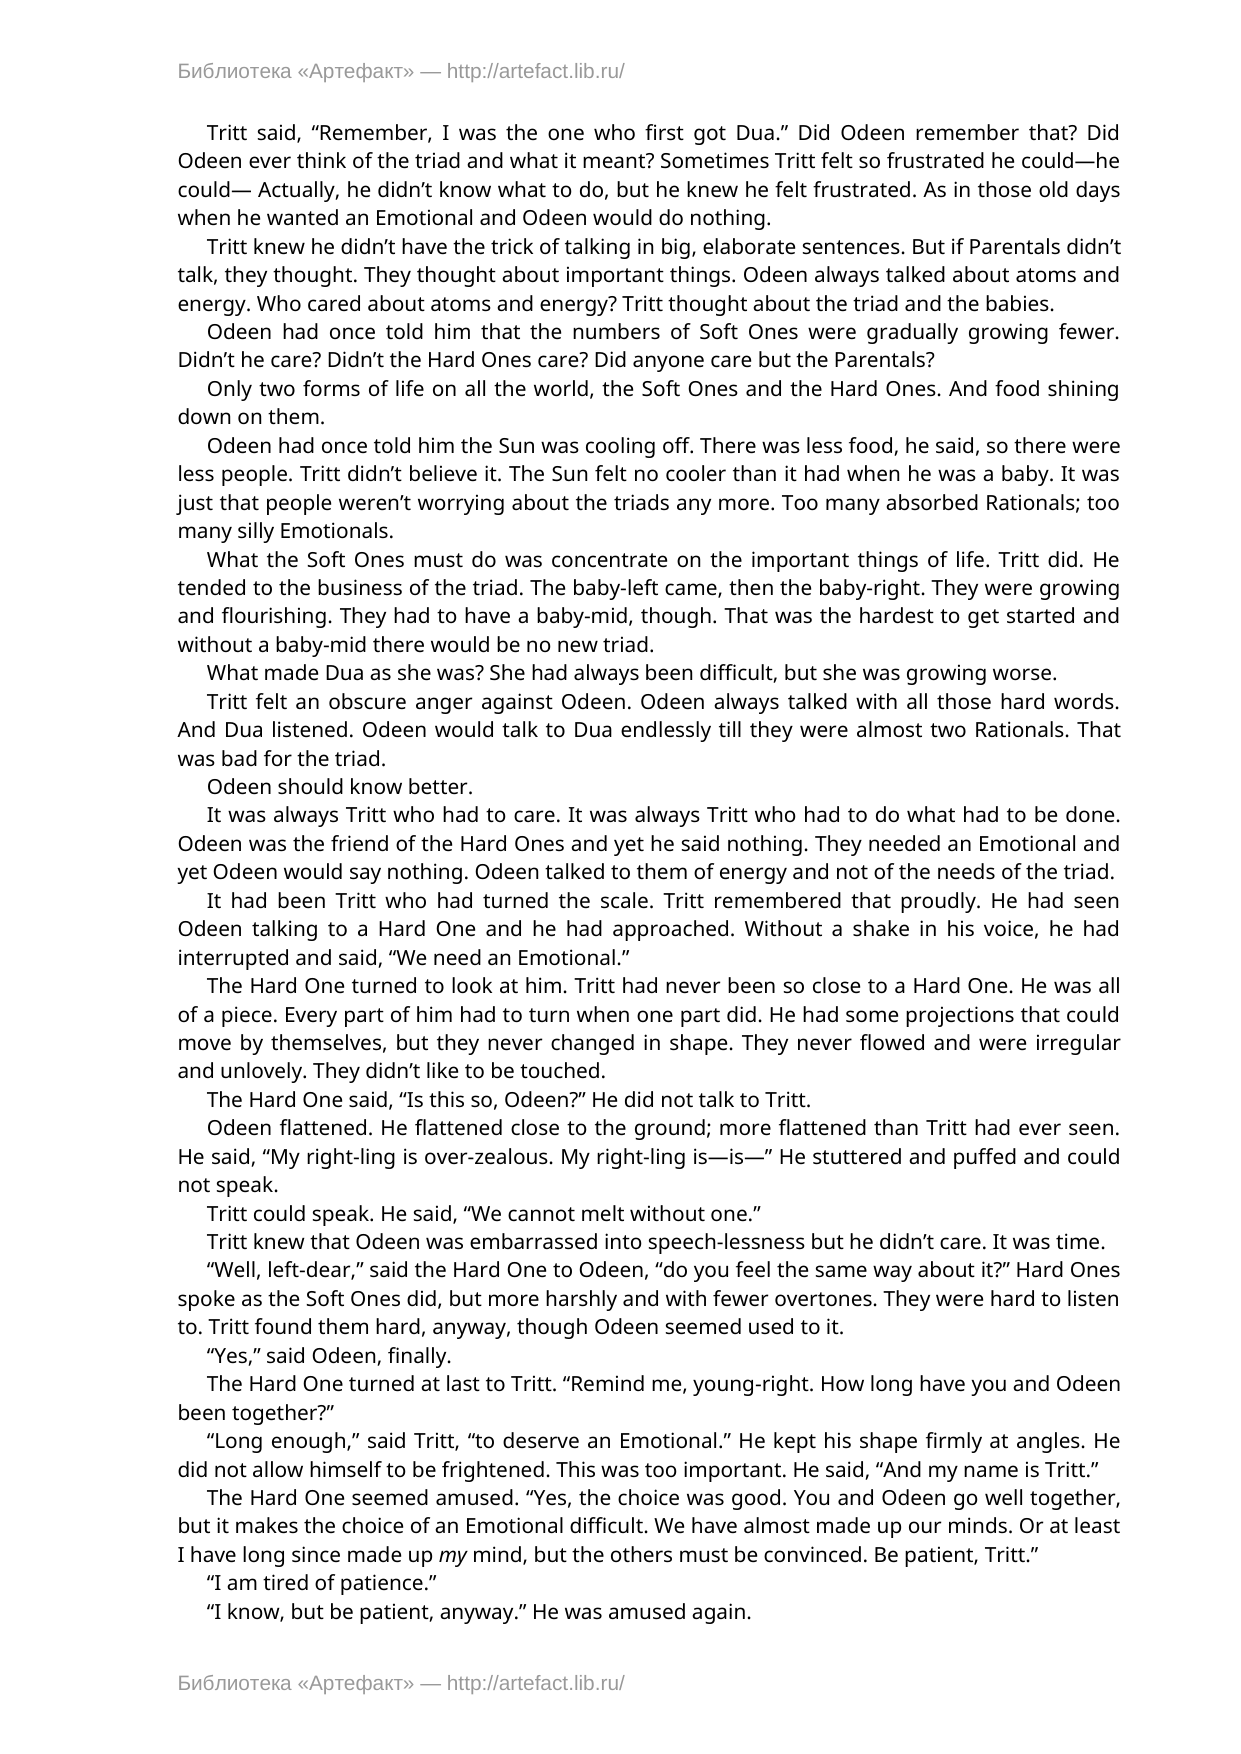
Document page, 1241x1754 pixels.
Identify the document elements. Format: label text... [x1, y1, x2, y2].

text “I am tired of patience.” [177, 1568, 1122, 1597]
text The Hard One said, “Is this so, Odeen?” He did not talk to Tritt. [177, 1085, 1122, 1113]
text “Well, left-dear,” said the Hard One to Odeen, “do you feel the same way about it?” Hard Ones spoke as the Soft Ones did, but more harshly and with fewer overtones. They were hard to listen to. Tritt found them hard, anyway, though Odeen seemed used to it. [177, 1256, 1122, 1341]
text Tritt could speak. He said, “We cannot melt without one.” [177, 1199, 1122, 1227]
text Odeen had once told him that the numbers of Soft Ones were gradually growing fewer. Didn’t he care? Didn’t the Hard Ones care? Did anyone care but the Parentals? [177, 317, 1122, 374]
text “I know, but be patient, anyway.” He was amused again. [177, 1597, 1122, 1625]
text The Hard One turned to look at him. Tritt had never been so close to a Hard One. He was all of a piece. Every part of him had to turn when one part did. He had some projections that could move by themselves, but they never changed in shape. They never flowed and were irregular and unlovely. They didn’t like to be touched. [177, 971, 1122, 1085]
text What made Dua as she was? She had always been difficult, but she was growing worse. [177, 658, 1122, 687]
text Tritt knew that Odeen was embarrassed into speech-lessness but he didn’t care. It was time. [177, 1227, 1122, 1256]
text Odeen had once told him the Sun was cooling off. There was less food, he said, so there were less people. Tritt didn’t believe it. The Sun felt no cooler than it had when he was a baby. It was just that people weren’t worrying about the triads any more. Too many absorbed Rationals; too many silly Emotionals. [177, 431, 1122, 545]
text The Hard One turned at last to Tritt. “Remind me, young-right. How long have you and Odeen been together?” [177, 1369, 1122, 1426]
text It had been Tritt who had turned the scale. Tritt remembered that proudly. He had seen Odeen talking to a Hard One and he had approached. Without a shake in his voice, he had interrupted and said, “We need an Emotional.” [177, 886, 1122, 971]
text Odeen flattened. He flattened close to the ground; more flattened than Tritt had ever seen. He said, “My right-ling is over-zealous. My right-ling is—is—” He stuttered and puffed and could not speak. [177, 1113, 1122, 1199]
text “Yes,” said Odeen, finally. [177, 1341, 1122, 1369]
text Only two forms of life on all the world, the Soft Ones and the Hard Ones. And food shining down on them. [177, 374, 1122, 431]
text Odeen should know better. [177, 772, 1122, 801]
text What the Soft Ones must do was concentrate on the important things of life. Tritt did. He tended to the business of the triad. The baby-left came, then the baby-right. They were growing and flourishing. They had to have a baby-mid, though. That was the hardest to get started and without a baby-mid there would be no new triad. [177, 545, 1122, 658]
text Tritt knew he didn’t have the trick of talking in big, elaborate sentences. But if Parentals didn’t talk, they thought. They thought about important things. Odeen always talked about atoms and energy. Who cared about atoms and energy? Tritt thought about the triad and the babies. [177, 232, 1122, 317]
text Tritt felt an obscure anger against Odeen. Odeen always talked with all those hard words. And Dua listened. Odeen would talk to Dua endlessly till they were almost two Rationals. That was bad for the triad. [177, 687, 1122, 772]
text It was always Tritt who had to care. It was always Tritt who had to do what had to be done. Odeen was the friend of the Hard Ones and yet he said nothing. They needed an Emotional and yet Odeen would say nothing. Odeen talked to them of energy and not of the needs of the triad. [177, 801, 1122, 886]
text The Hard One seemed amused. “Yes, the choice was good. You and Odeen go well together, but it makes the choice of an Emotional difficult. We have almost made up our minds. Or at least I have long since made up my mind, but the others must be convinced. Be patient, Tritt.” [177, 1483, 1122, 1568]
text Tritt said, “Remember, I was the one who first got Dua.” Did Odeen remember that? Did Odeen ever think of the triad and what it meant? Sometimes Tritt felt so frustrated he could—he could— Actually, he didn’t know what to do, but he knew he felt frustrated. As in those old days when he wanted an Emotional and Odeen would do nothing. [177, 118, 1122, 232]
text “Long enough,” said Tritt, “to deserve an Emotional.” He kept his shape firmly at angles. He did not allow himself to be frightened. This was too important. He said, “And my name is Tritt.” [177, 1426, 1122, 1483]
